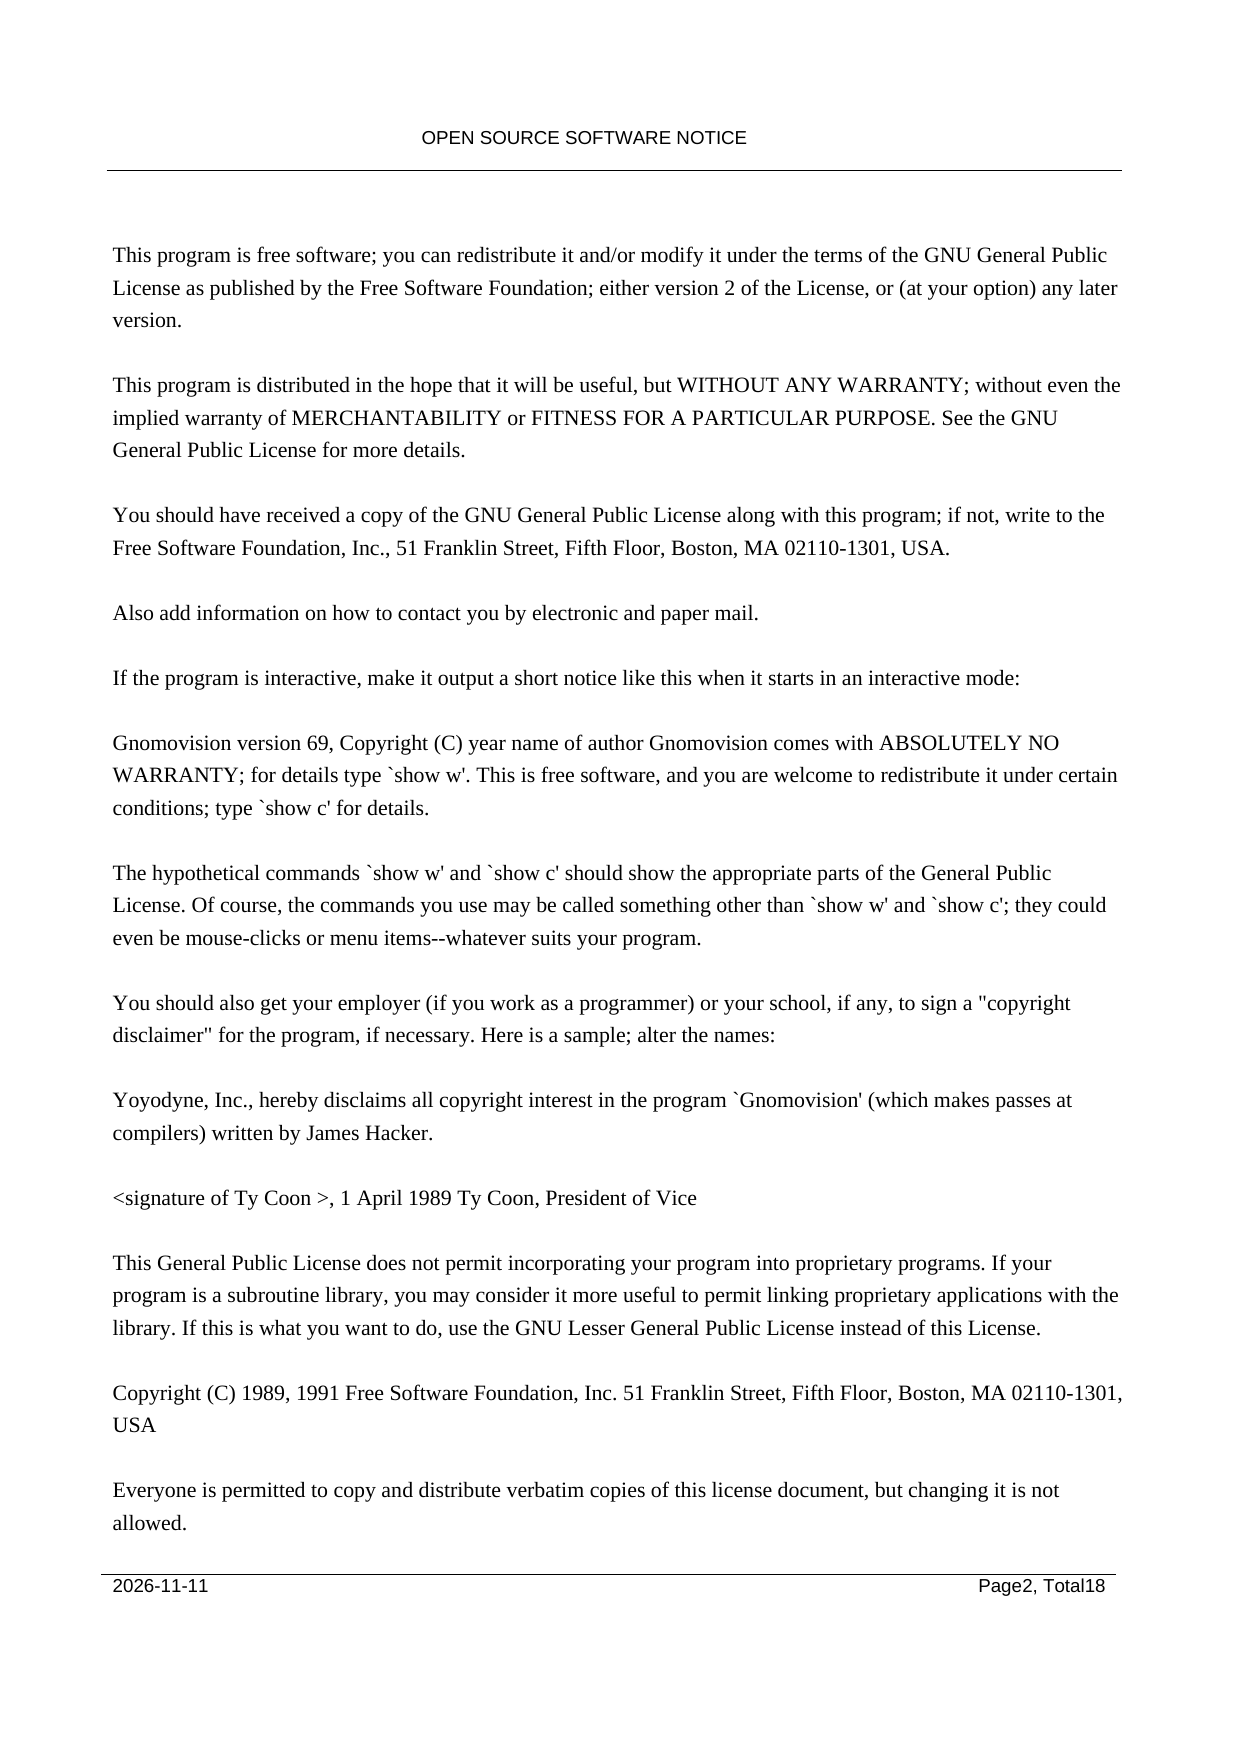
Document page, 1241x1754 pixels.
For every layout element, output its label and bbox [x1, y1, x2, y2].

text [112, 206, 1128, 1539]
